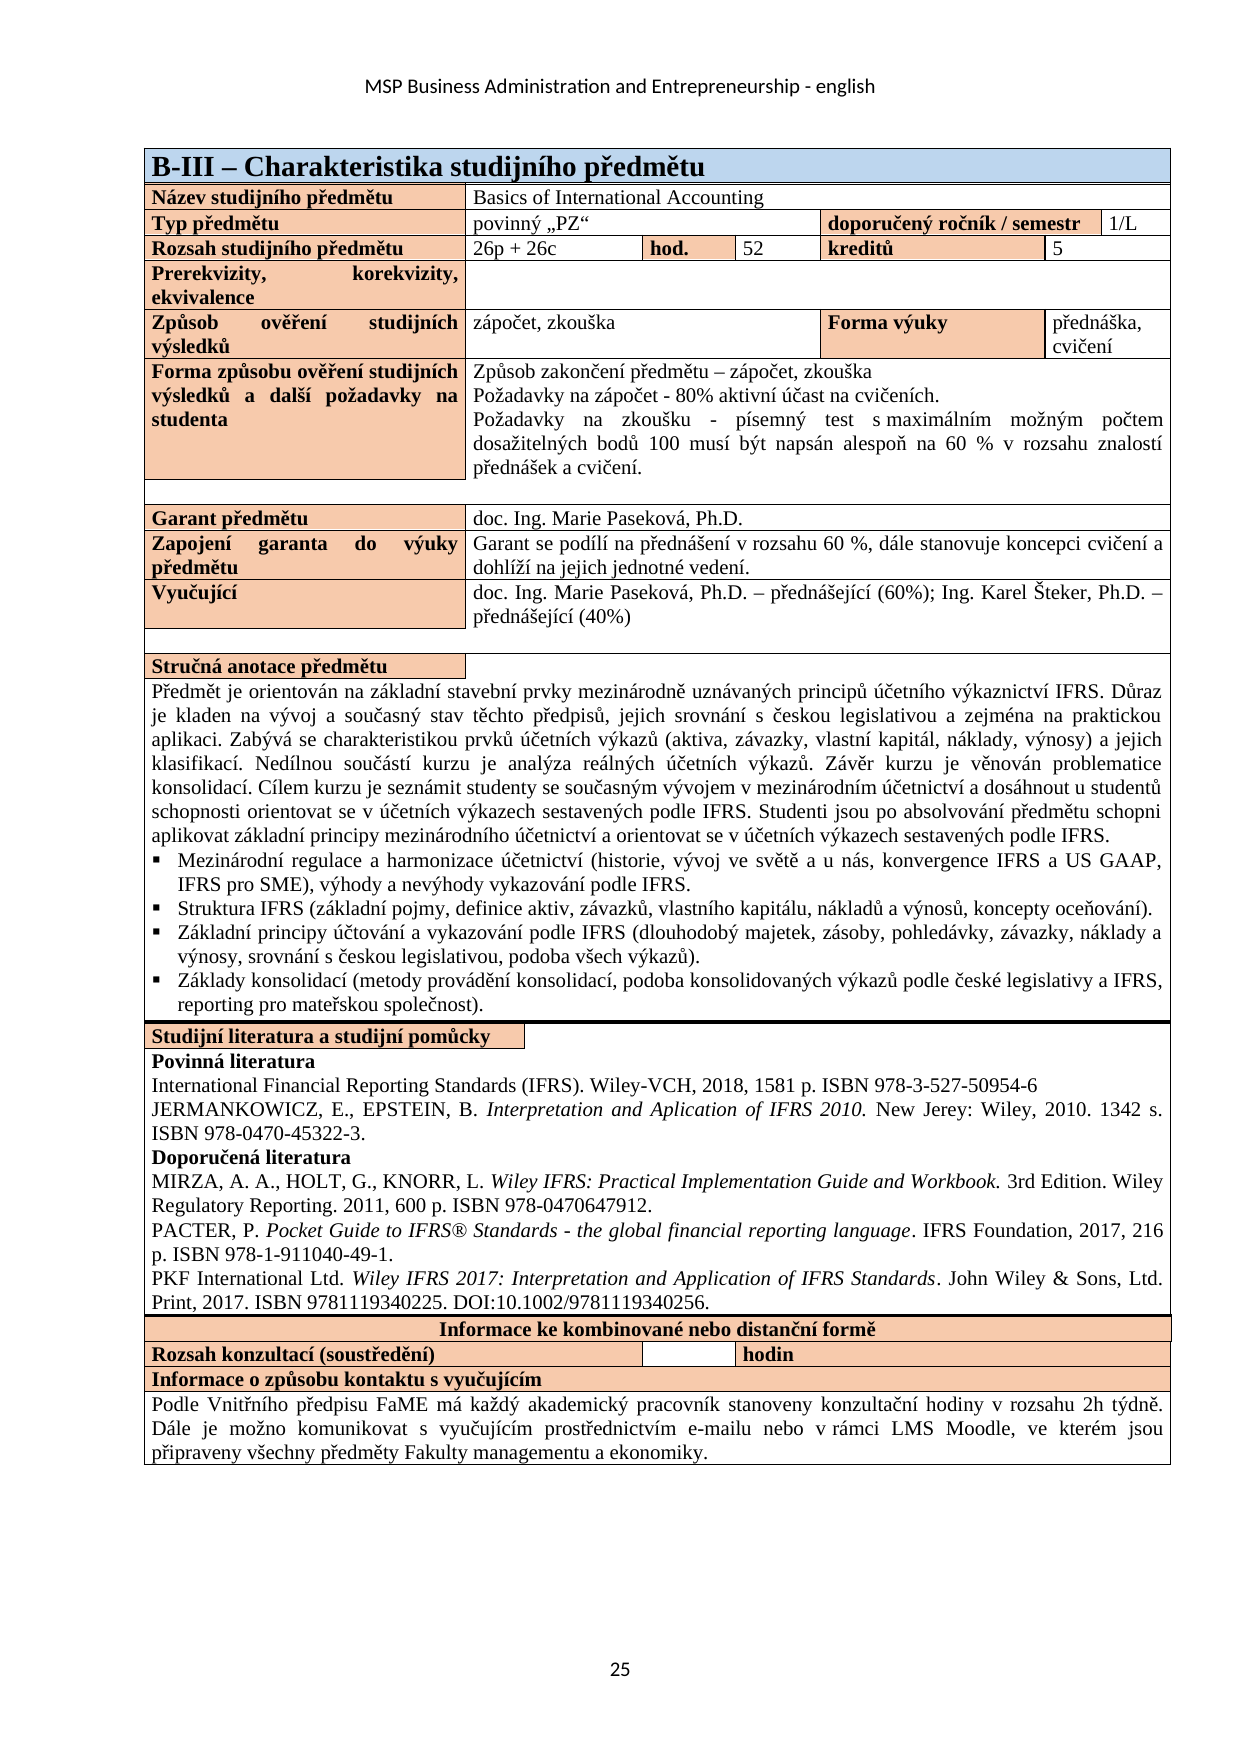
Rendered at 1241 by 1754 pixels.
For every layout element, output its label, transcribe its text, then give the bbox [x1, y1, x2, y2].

table_cell [145, 628, 1170, 653]
table_cell 26p + 26c [466, 236, 642, 259]
table_cell 52 [736, 236, 820, 259]
table_cell Informace o způsobu kontaktu s vyučujícím [145, 1367, 1170, 1391]
table_cell B-III – Charakteristika studijního předmětu [145, 149, 1170, 182]
table_cell [643, 1342, 735, 1366]
table_cell hod. [643, 236, 735, 259]
table_cell Způsob zakončení předmětu – zápočet, zkouška Požadavky na zápočet - 80% aktivní účast na cvičeních. Požadavky na zkoušku - písemný test s maximálním možným počtem dosažitelných bodů 100 musí být napsán alespoň na 60 % v rozsahu znalostí přednášek a cvičení. [466, 359, 1170, 479]
table_cell Forma způsobu ověření studijních výsledků a další požadavky na studenta [145, 359, 465, 479]
table_cell doporučený ročník / semestr [821, 210, 1101, 234]
table_cell Studijní literatura a studijní pomůcky [145, 1024, 524, 1048]
table_cell Rozsah studijního předmětu [145, 236, 465, 259]
table_cell Basics of International Accounting [466, 185, 1170, 209]
table_cell [466, 654, 1170, 678]
table_cell Informace ke kombinované nebo distanční formě [145, 1317, 1171, 1341]
table_cell Způsob ověření studijních výsledků [145, 310, 465, 358]
table_cell Typ předmětu [145, 210, 465, 234]
table_cell Podle Vnitřního předpisu FaME má každý akademický pracovník stanoveny konzultační hodiny v rozsahu 2h týdně. Dále je možno komunikovat s vyučujícím prostřednictvím e-mailu nebo v rámci LMS Moodle, ve kterém jsou připraveny všechny předměty Fakulty managementu a ekonomiky. [145, 1392, 1170, 1464]
table_cell přednáška, cvičení [1046, 310, 1170, 358]
table_cell zápočet, zkouška [466, 310, 820, 358]
table_cell povinný „PZ“ [466, 210, 820, 234]
table_cell Rozsah konzultací (soustředění) [145, 1342, 642, 1366]
table_cell Zapojení garanta do výuky předmětu [145, 531, 465, 579]
table_cell [145, 479, 1170, 504]
table_cell Název studijního předmětu [145, 185, 465, 209]
table_cell Povinná literatura International Financial Reporting Standards (IFRS). Wiley-VCH, 2018, 1581 p. ISBN 978-3-527-50954-6 JERMANKOWICZ, E., EPSTEIN, B. Interpretation and Aplication of IFRS 2010. New Jerey: Wiley, 2010. 1342 s. ISBN 978-0470-45322-3. Doporučená literatura MIRZA, A. A.,‎ HOLT, G.,‎ KNORR, L. Wiley IFRS: Practical Implementation Guide and Workbook. 3rd Edition. Wiley Regulatory Reporting. 2011, 600 p. ISBN 978-0470647912. PACTER, P. Pocket Guide to IFRS® Standards - the global financial reporting language. IFRS Foundation, 2017, 216 p. ISBN 978-1-911040-49-1. PKF International Ltd. Wiley IFRS 2017: Interpretation and Application of IFRS Standards. John Wiley & Sons, Ltd. Print, 2017. ISBN 9781119340225. DOI:10.1002/9781119340256. [145, 1048, 1170, 1314]
table_cell Garant předmětu [145, 505, 465, 529]
table_cell 5 [1046, 236, 1170, 259]
table_cell [525, 1024, 1170, 1048]
table_cell doc. Ing. Marie Paseková, Ph.D. – přednášející (60%); Ing. Karel Šteker, Ph.D. – přednášející (40%) [466, 580, 1170, 628]
table_cell Prerekvizity, korekvizity, ekvivalence [145, 261, 465, 309]
table_cell [466, 261, 1170, 309]
table_cell Garant se podílí na přednášení v rozsahu 60 %, dále stanovuje koncepci cvičení a dohlíží na jejich jednotné vedení. [466, 531, 1170, 579]
table_cell kreditů [821, 236, 1044, 259]
table_cell Předmět je orientován na základní stavební prvky mezinárodně uznávaných principů účetního výkaznictví IFRS. Důraz je kladen na vývoj a současný stav těchto předpisů, jejich srovnání s českou legislativou a zejména na praktickou aplikaci. Zabývá se charakteristikou prvků účetních výkazů (aktiva, závazky, vlastní kapitál, náklady, výnosy) a jejich klasifikací. Nedílnou součástí kurzu je analýza reálných účetních výkazů. Závěr kurzu je věnován problematice konsolidací. Cílem kurzu je seznámit studenty se současným vývojem v mezinárodním účetnictví a dosáhnout u studentů schopnosti orientovat se v účetních výkazech sestavených podle IFRS. Studenti jsou po absolvování předmětu schopni aplikovat základní principy mezinárodního účetnictví a orientovat se v účetních výkazech sestavených podle IFRS. Mezinárodní regulace a harmonizace účetnictví (historie, vývoj ve světě a u nás, konvergence IFRS a US GAAP, IFRS pro SME), výhody a nevýhody vykazování podle IFRS. Struktura IFRS (základní pojmy, definice aktiv, závazků, vlastního kapitálu, nákladů a výnosů, koncepty oceňování). Základní principy účtování a vykazování podle IFRS (dlouhodobý majetek, zásoby, pohledávky, závazky, náklady a výnosy, srovnání s českou legislativou, podoba všech výkazů). Základy konsolidací (metody provádění konsolidací, podoba konsolidovaných výkazů podle české legislativy a IFRS, reporting pro mateřskou společnost). [145, 678, 1170, 1020]
table_cell 1/L [1102, 210, 1170, 234]
table_cell hodin [736, 1342, 1170, 1366]
table_cell doc. Ing. Marie Paseková, Ph.D. [466, 505, 1170, 529]
table_cell Forma výuky [821, 310, 1044, 358]
table_cell Vyučující [145, 580, 465, 628]
table_cell Stručná anotace předmětu [145, 654, 465, 678]
